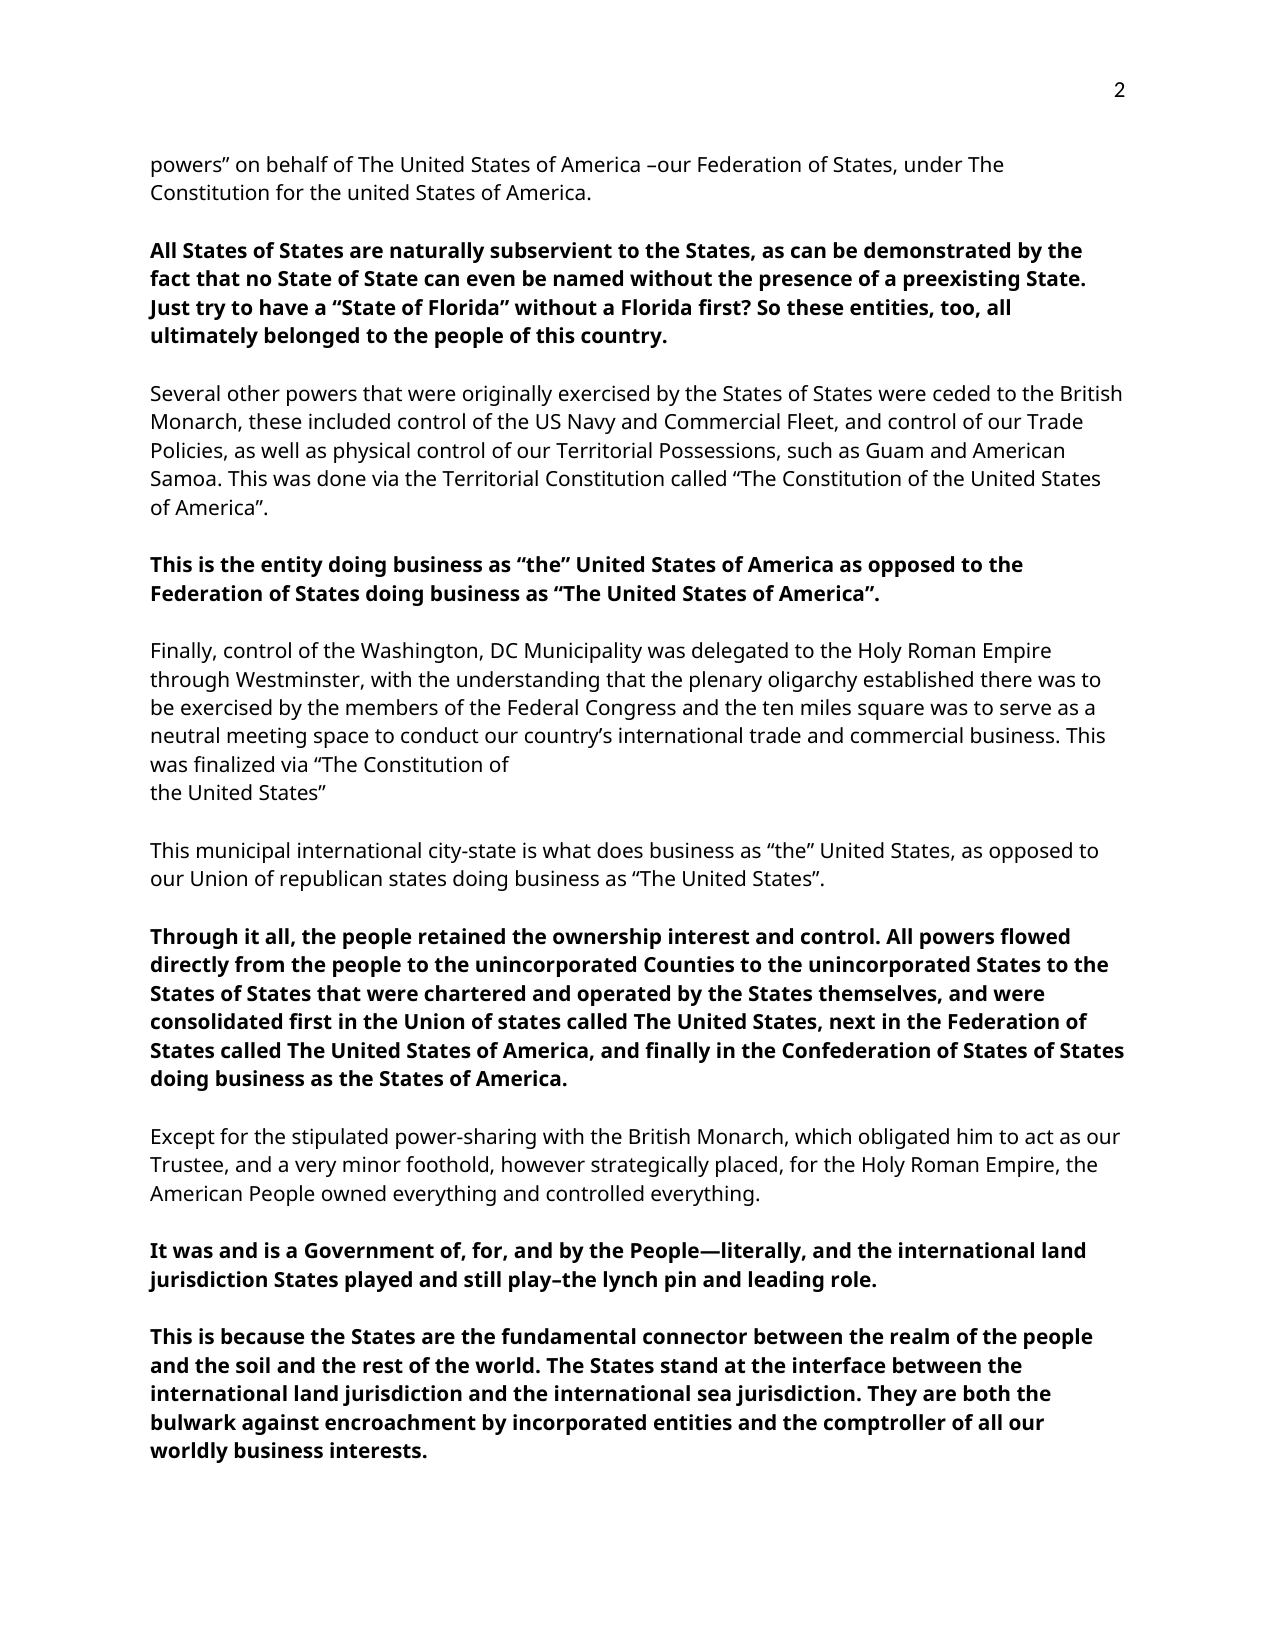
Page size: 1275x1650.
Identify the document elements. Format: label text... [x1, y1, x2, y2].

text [150, 150, 1125, 207]
text It was and is a Government of, for, and by the People—literally, and the international land jurisdiction States played and still play–the lynch pin and leading role. [150, 1236, 1125, 1293]
text Through it all, the people retained the ownership interest and control. All powers flowed directly from the people to the unincorporated Counties to the unincorporated States to the States of States that were chartered and operated by the States themselves, and were consolidated first in the Union of states called The United States, next in the Federation of States called The United States of America, and finally in the Confederation of States of States doing business as the States of America. [150, 922, 1125, 1093]
text Several other powers that were originally exercised by the States of States were ceded to the British Monarch, these included control of the US Navy and Commercial Fleet, and control of our Trade Policies, as well as physical control of our Territorial Possessions, such as Guam and American Samoa. This was done via the Territorial Constitution called “The Constitution of the United States of America”. [150, 379, 1125, 521]
text Finally, control of the Washington, DC Municipality was delegated to the Holy Roman Empire through Westminster, with the understanding that the plenary oligarchy established there was to be exercised by the members of the Federal Congress and the ten miles square was to serve as a neutral meeting space to conduct our country’s international trade and commercial business. This was finalized via “The Constitution of the United States” [150, 636, 1125, 807]
text Except for the stipulated power-sharing with the British Monarch, which obligated him to act as our Trustee, and a very minor foothold, however strategically placed, for the Holy Roman Empire, the American People owned everything and controlled everything. [150, 1122, 1125, 1207]
text All States of States are naturally subservient to the States, as can be demonstrated by the fact that no State of State can even be named without the presence of a preexisting State. Just try to have a “State of Florida” without a Florida first? So these entities, too, all ultimately belonged to the people of this country. [150, 236, 1125, 350]
text This is because the States are the fundamental connector between the realm of the people and the soil and the rest of the world. The States stand at the interface between the international land jurisdiction and the international sea jurisdiction. They are both the bulwark against encroachment by incorporated entities and the comptroller of all our worldly business interests. [150, 1322, 1125, 1465]
text This is the entity doing business as “the” United States of America as opposed to the Federation of States doing business as “The United States of America”. [150, 550, 1125, 607]
text This municipal international city-state is what does business as “the” United States, as opposed to our Union of republican states doing business as “The United States”. [150, 836, 1125, 893]
